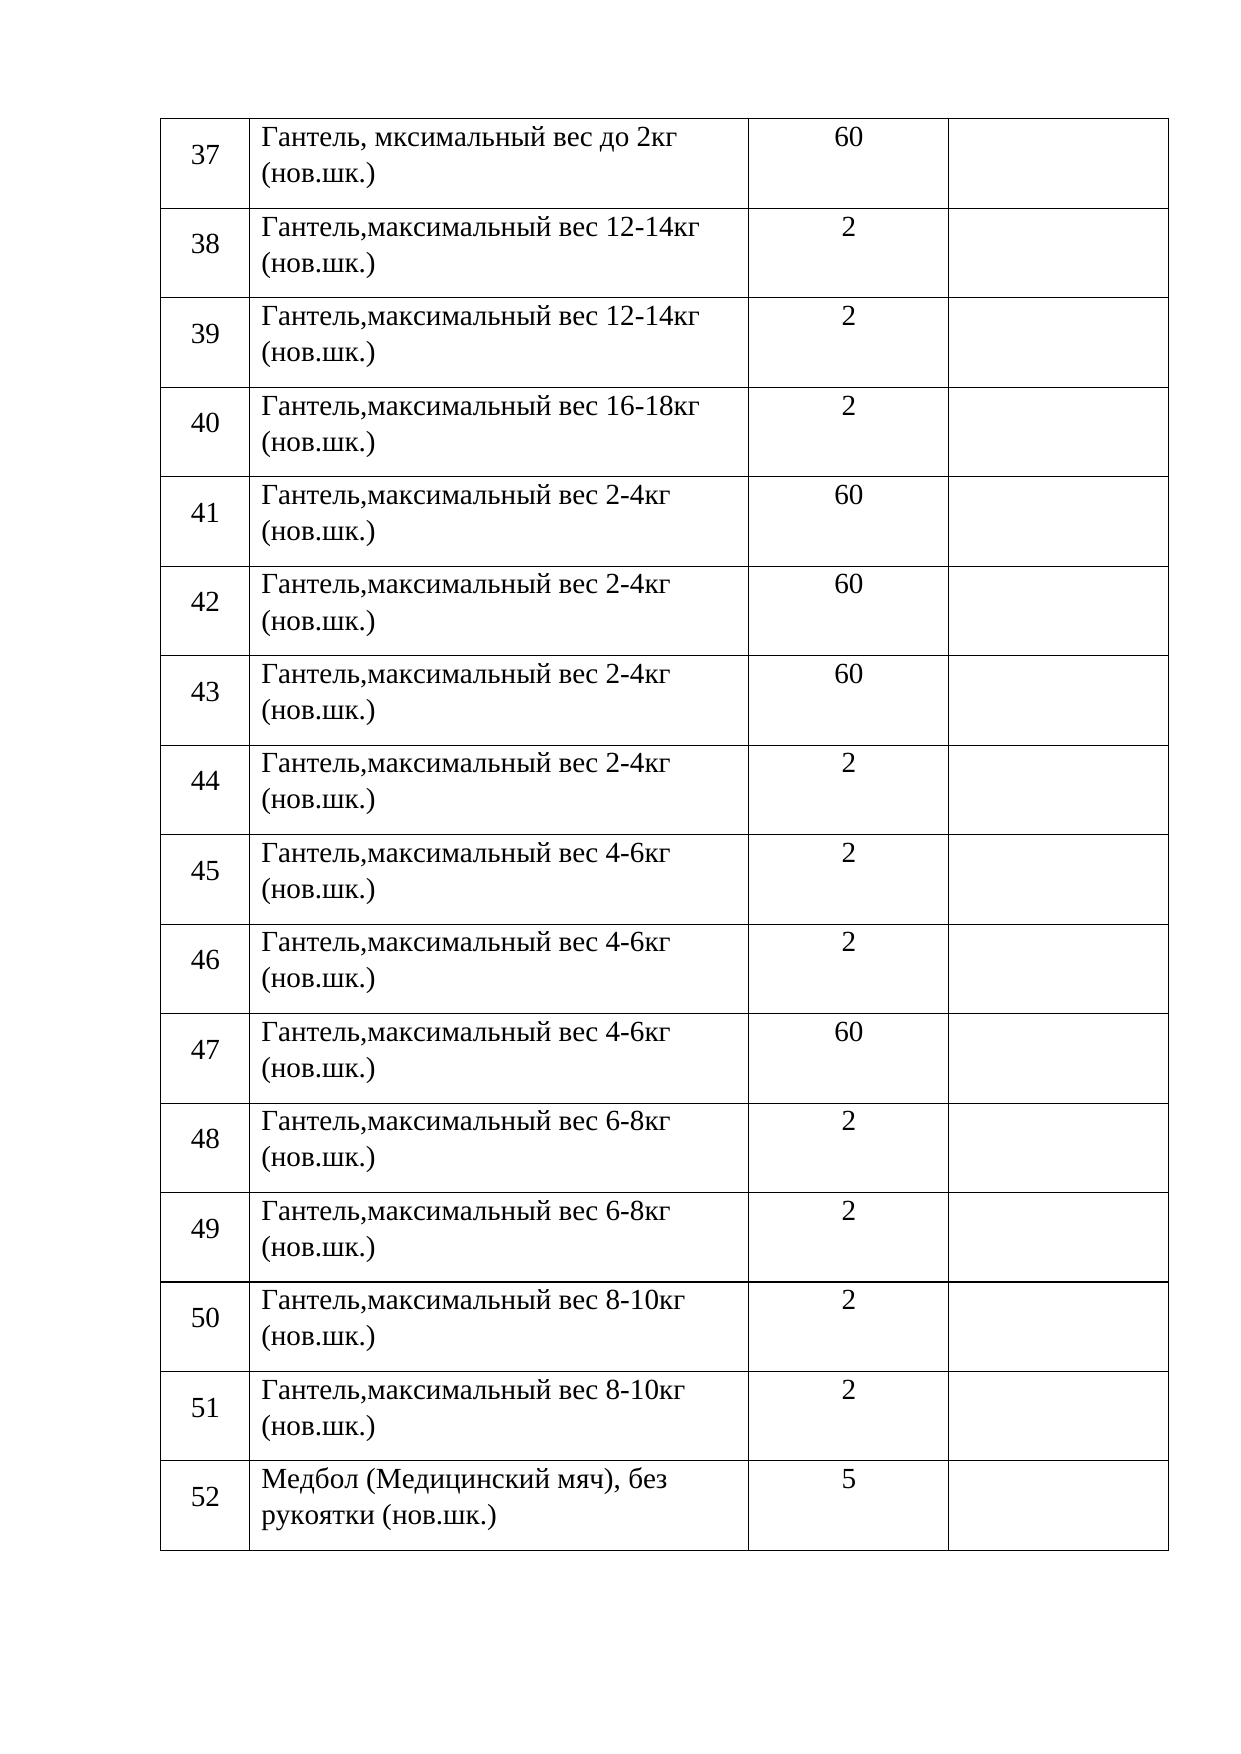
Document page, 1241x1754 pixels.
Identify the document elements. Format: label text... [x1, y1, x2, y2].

table_cell Медбол (Медицинский мяч), без рукоятки (нов.шк.) [250, 1461, 748, 1550]
table_cell 60 [749, 1014, 948, 1102]
table_cell 51 [161, 1372, 249, 1460]
table_cell 42 [161, 567, 249, 655]
table_cell 45 [161, 835, 249, 923]
table_cell [949, 298, 1168, 387]
table_cell 50 [161, 1283, 249, 1371]
table_cell Гантель,максимальный вес 2-4кг (нов.шк.) [250, 656, 748, 744]
table_cell 60 [749, 656, 948, 744]
table_cell Гантель, мксимальный вес до 2кг (нов.шк.) [250, 119, 748, 208]
table_cell 39 [161, 298, 249, 387]
table_cell Гантель,максимальный вес 6-8кг (нов.шк.) [250, 1193, 748, 1281]
table_cell Гантель,максимальный вес 4-6кг (нов.шк.) [250, 835, 748, 923]
table_cell [949, 1283, 1168, 1371]
table_cell [949, 1014, 1168, 1102]
table_cell Гантель,максимальный вес 12-14кг (нов.шк.) [250, 209, 748, 297]
table_cell 2 [749, 209, 948, 297]
table_cell 44 [161, 746, 249, 834]
table_cell Гантель,максимальный вес 4-6кг (нов.шк.) [250, 1014, 748, 1102]
table_cell Гантель,максимальный вес 2-4кг (нов.шк.) [250, 567, 748, 655]
table_cell [949, 1461, 1168, 1550]
table_cell 37 [161, 119, 249, 208]
table_cell Гантель,максимальный вес 4-6кг (нов.шк.) [250, 925, 748, 1013]
table_cell [949, 119, 1168, 208]
table_cell 2 [749, 835, 948, 923]
table_cell [949, 1372, 1168, 1460]
table_cell Гантель,максимальный вес 16-18кг (нов.шк.) [250, 388, 748, 476]
table_cell [949, 1193, 1168, 1281]
table_cell 2 [749, 1104, 948, 1192]
table_cell 2 [749, 1193, 948, 1281]
table_cell 2 [749, 388, 948, 476]
table_cell [949, 477, 1168, 566]
table_cell 52 [161, 1461, 249, 1550]
table_cell [949, 656, 1168, 744]
table_cell Гантель,максимальный вес 2-4кг (нов.шк.) [250, 477, 748, 566]
table_cell 47 [161, 1014, 249, 1102]
table_cell 40 [161, 388, 249, 476]
table_cell 48 [161, 1104, 249, 1192]
table_cell [949, 209, 1168, 297]
table_cell 60 [749, 567, 948, 655]
table_cell 38 [161, 209, 249, 297]
table_cell Гантель,максимальный вес 8-10кг (нов.шк.) [250, 1372, 748, 1460]
table_cell 46 [161, 925, 249, 1013]
table_cell [949, 925, 1168, 1013]
table_cell [949, 567, 1168, 655]
table_cell 60 [749, 477, 948, 566]
table_cell Гантель,максимальный вес 8-10кг (нов.шк.) [250, 1283, 748, 1371]
table_cell 5 [749, 1461, 948, 1550]
table_cell 2 [749, 746, 948, 834]
table_cell 60 [749, 119, 948, 208]
table_cell [949, 1104, 1168, 1192]
table_cell 2 [749, 298, 948, 387]
table_cell 41 [161, 477, 249, 566]
table_cell [949, 835, 1168, 923]
table_cell Гантель,максимальный вес 2-4кг (нов.шк.) [250, 746, 748, 834]
table_cell [949, 388, 1168, 476]
table_cell 2 [749, 925, 948, 1013]
table_cell [949, 746, 1168, 834]
table_cell 49 [161, 1193, 249, 1281]
table_cell Гантель,максимальный вес 12-14кг (нов.шк.) [250, 298, 748, 387]
table_cell 2 [749, 1372, 948, 1460]
table_cell 2 [749, 1283, 948, 1371]
table_cell 43 [161, 656, 249, 744]
table_cell Гантель,максимальный вес 6-8кг (нов.шк.) [250, 1104, 748, 1192]
